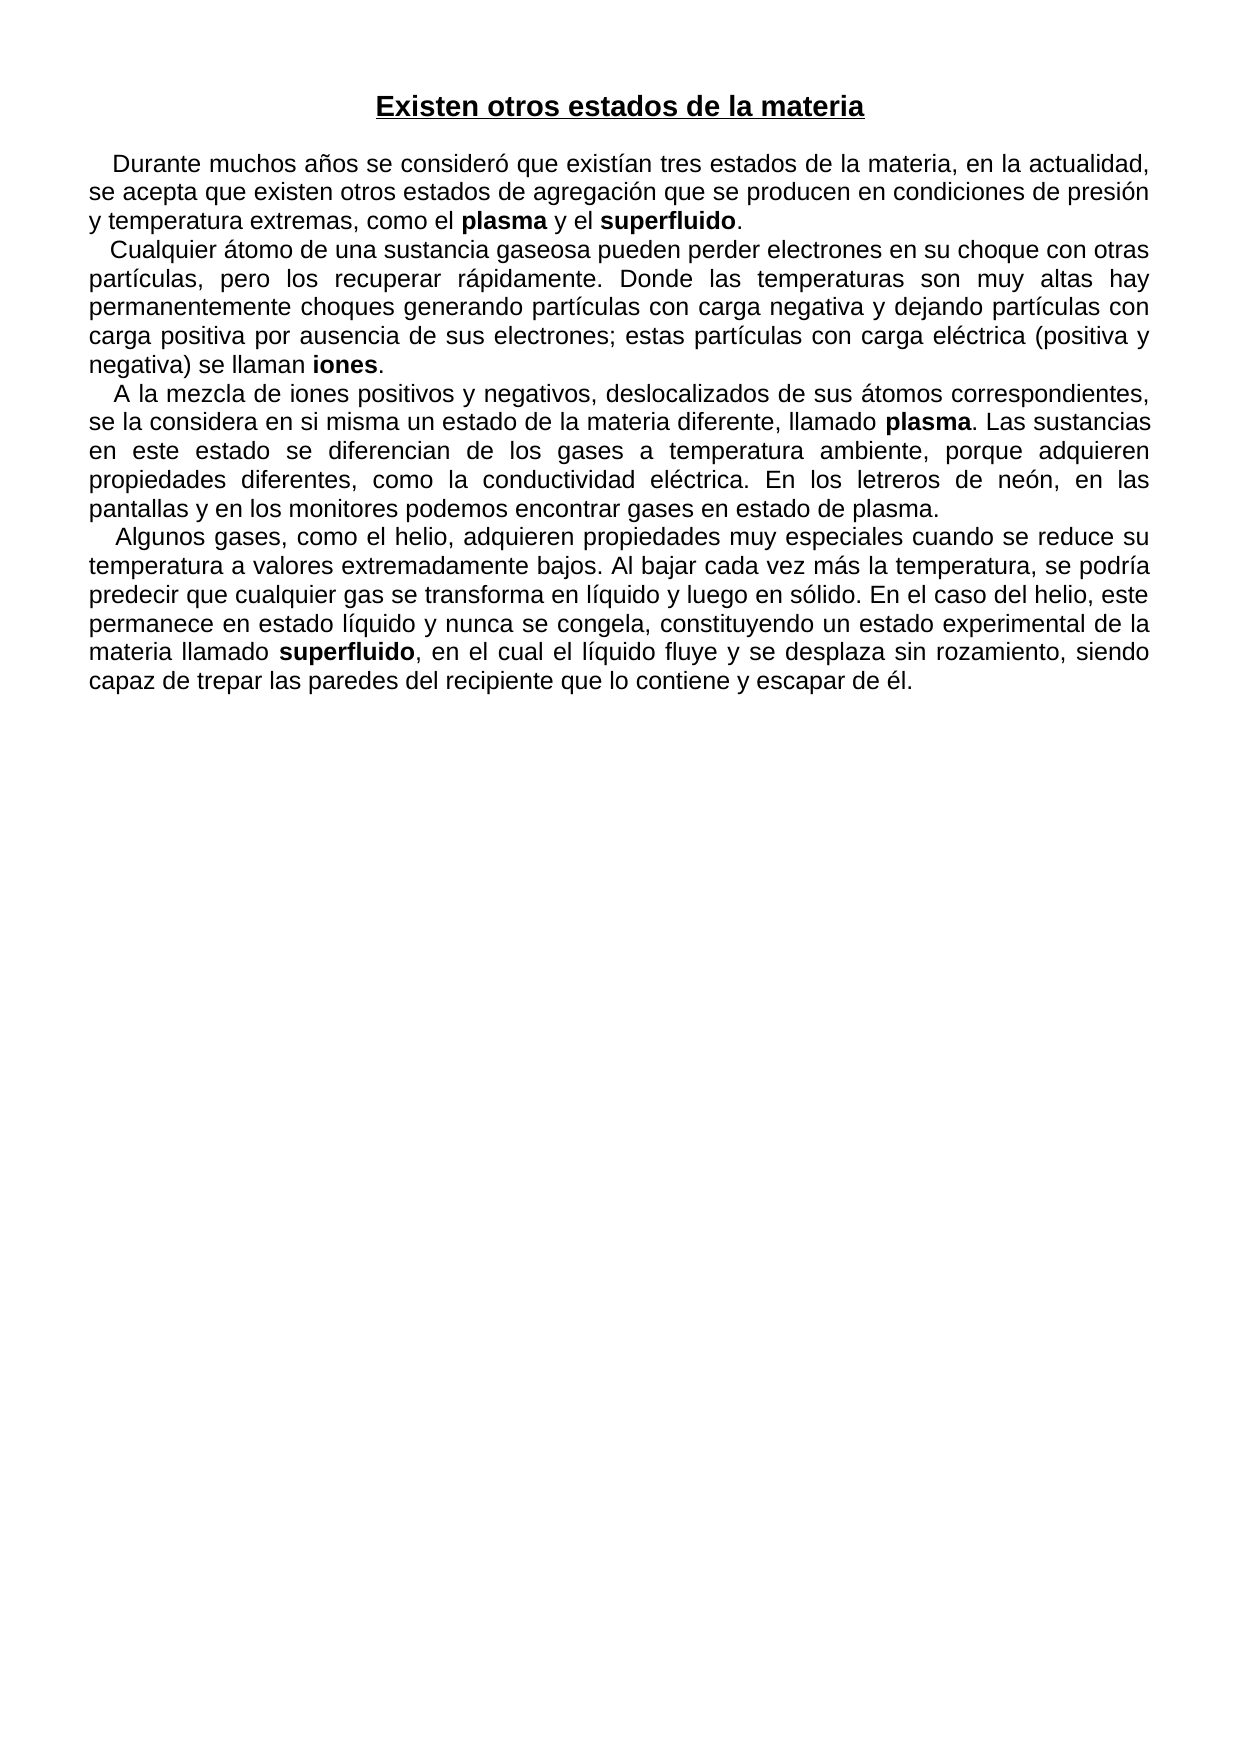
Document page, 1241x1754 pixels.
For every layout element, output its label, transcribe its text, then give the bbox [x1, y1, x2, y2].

text Algunos gases, como el helio, adquieren propiedades muy especiales cuando se reduce su temperatura a valores extremadamente bajos. Al bajar cada vez más la temperatura, se podría predecir que cualquier gas se transforma en líquido y luego en sólido. En el caso del helio, este permanece en estado líquido y nunca se congela, constituyendo un estado experimental de la materia llamado superfluido, en el cual el líquido fluye y se desplaza sin rozamiento, siendo capaz de trepar las paredes del recipiente que lo contiene y escapar de él. [89, 522, 1152, 695]
text Cualquier átomo de una sustancia gaseosa pueden perder electrones en su choque con otras partículas, pero los recuperar rápidamente. Donde las temperaturas son muy altas hay permanentemente choques generando partículas con carga negativa y dejando partículas con carga positiva por ausencia de sus electrones; estas partículas con carga eléctrica (positiva y negativa) se llaman iones. [89, 235, 1152, 378]
text A la mezcla de iones positivos y negativos, deslocalizados de sus átomos correspondientes, se la considera en si misma un estado de la materia diferente, llamado plasma. Las sustancias en este estado se diferencian de los gases a temperatura ambiente, porque adquieren propiedades diferentes, como la conductividad eléctrica. En los letreros de neón, en las pantallas y en los monitores podemos encontrar gases en estado de plasma. [89, 378, 1152, 522]
text Durante muchos años se consideró que existían tres estados de la materia, en la actualidad, se acepta que existen otros estados de agregación que se producen en condiciones de presión y temperatura extremas, como el plasma y el superfluido. [89, 148, 1152, 235]
text Existen otros estados de la materia [89, 89, 1152, 122]
